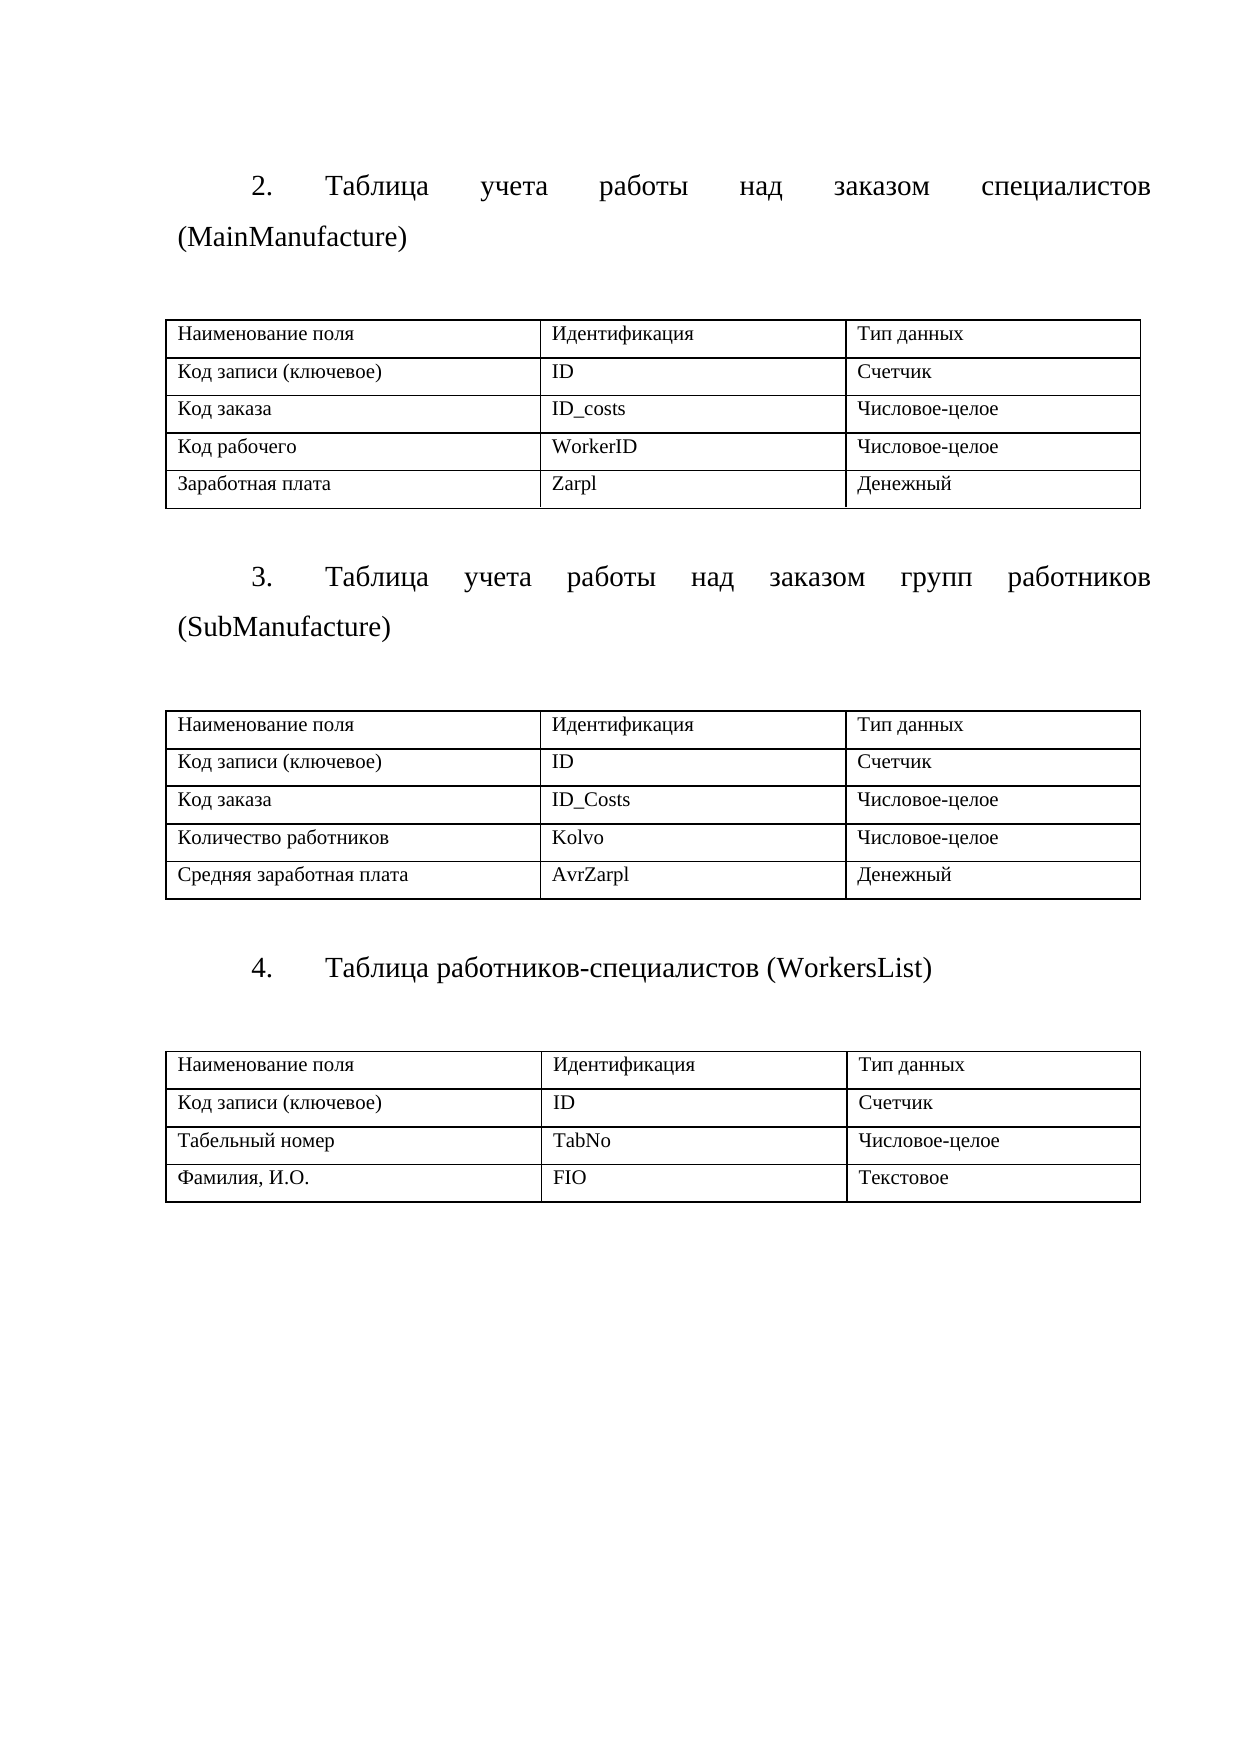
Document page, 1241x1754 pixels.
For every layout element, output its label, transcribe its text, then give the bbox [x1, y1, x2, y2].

table_cell Количество работников [167, 825, 540, 861]
table_cell Числовое-целое [847, 825, 1140, 861]
table_header Тип данных [847, 321, 1140, 357]
table_cell Заработная плата [167, 471, 540, 507]
table_cell Фамилия, И.О. [167, 1165, 541, 1201]
table_cell Текстовое [848, 1165, 1140, 1201]
table_cell Код заказа [167, 396, 540, 432]
table_cell Денежный [847, 471, 1140, 507]
table_cell Числовое-целое [847, 787, 1140, 823]
table_cell Средняя заработная плата [167, 862, 540, 898]
table_cell Счетчик [847, 359, 1140, 394]
table_cell Счетчик [848, 1090, 1140, 1126]
table_cell Денежный [847, 862, 1140, 898]
table_cell ID_Costs [541, 787, 845, 823]
table_cell Kolvo [541, 825, 845, 861]
table_cell Код заказа [167, 787, 540, 823]
list Таблица работников-специалистов (WorkersList) [177, 950, 1152, 984]
table_cell Код рабочего [167, 434, 540, 470]
table_cell Числовое-целое [847, 434, 1140, 470]
table_header Тип данных [848, 1052, 1140, 1088]
table_header Идентификация [541, 712, 845, 748]
table_cell Код записи (ключевое) [167, 359, 540, 394]
table_header Идентификация [541, 321, 845, 357]
table_cell Код записи (ключевое) [167, 1090, 541, 1126]
list Таблица учета работы над заказом специалистов (MainManufacture) [177, 168, 1152, 252]
table_cell AvrZarpl [541, 862, 845, 898]
table_header Тип данных [847, 712, 1140, 748]
table_cell Счетчик [847, 750, 1140, 785]
table_cell ID [542, 1090, 846, 1126]
list Таблица учета работы над заказом групп работников (SubManufacture) [177, 559, 1152, 643]
table_cell WorkerID [541, 434, 845, 470]
table_cell Числовое-целое [848, 1128, 1140, 1163]
table_header Наименование поля [167, 712, 540, 748]
table_cell Табельный номер [167, 1128, 541, 1163]
table_cell ID_costs [541, 396, 845, 432]
table_cell Zarpl [541, 471, 845, 507]
table_header Идентификация [542, 1052, 846, 1088]
table_cell TabNo [542, 1128, 846, 1163]
table_cell Числовое-целое [847, 396, 1140, 432]
table_cell FIO [542, 1165, 846, 1201]
table_header Наименование поля [167, 321, 540, 357]
table_cell ID [541, 359, 845, 394]
table_cell ID [541, 750, 845, 785]
table_cell Код записи (ключевое) [167, 750, 540, 785]
table_header Наименование поля [167, 1052, 541, 1088]
